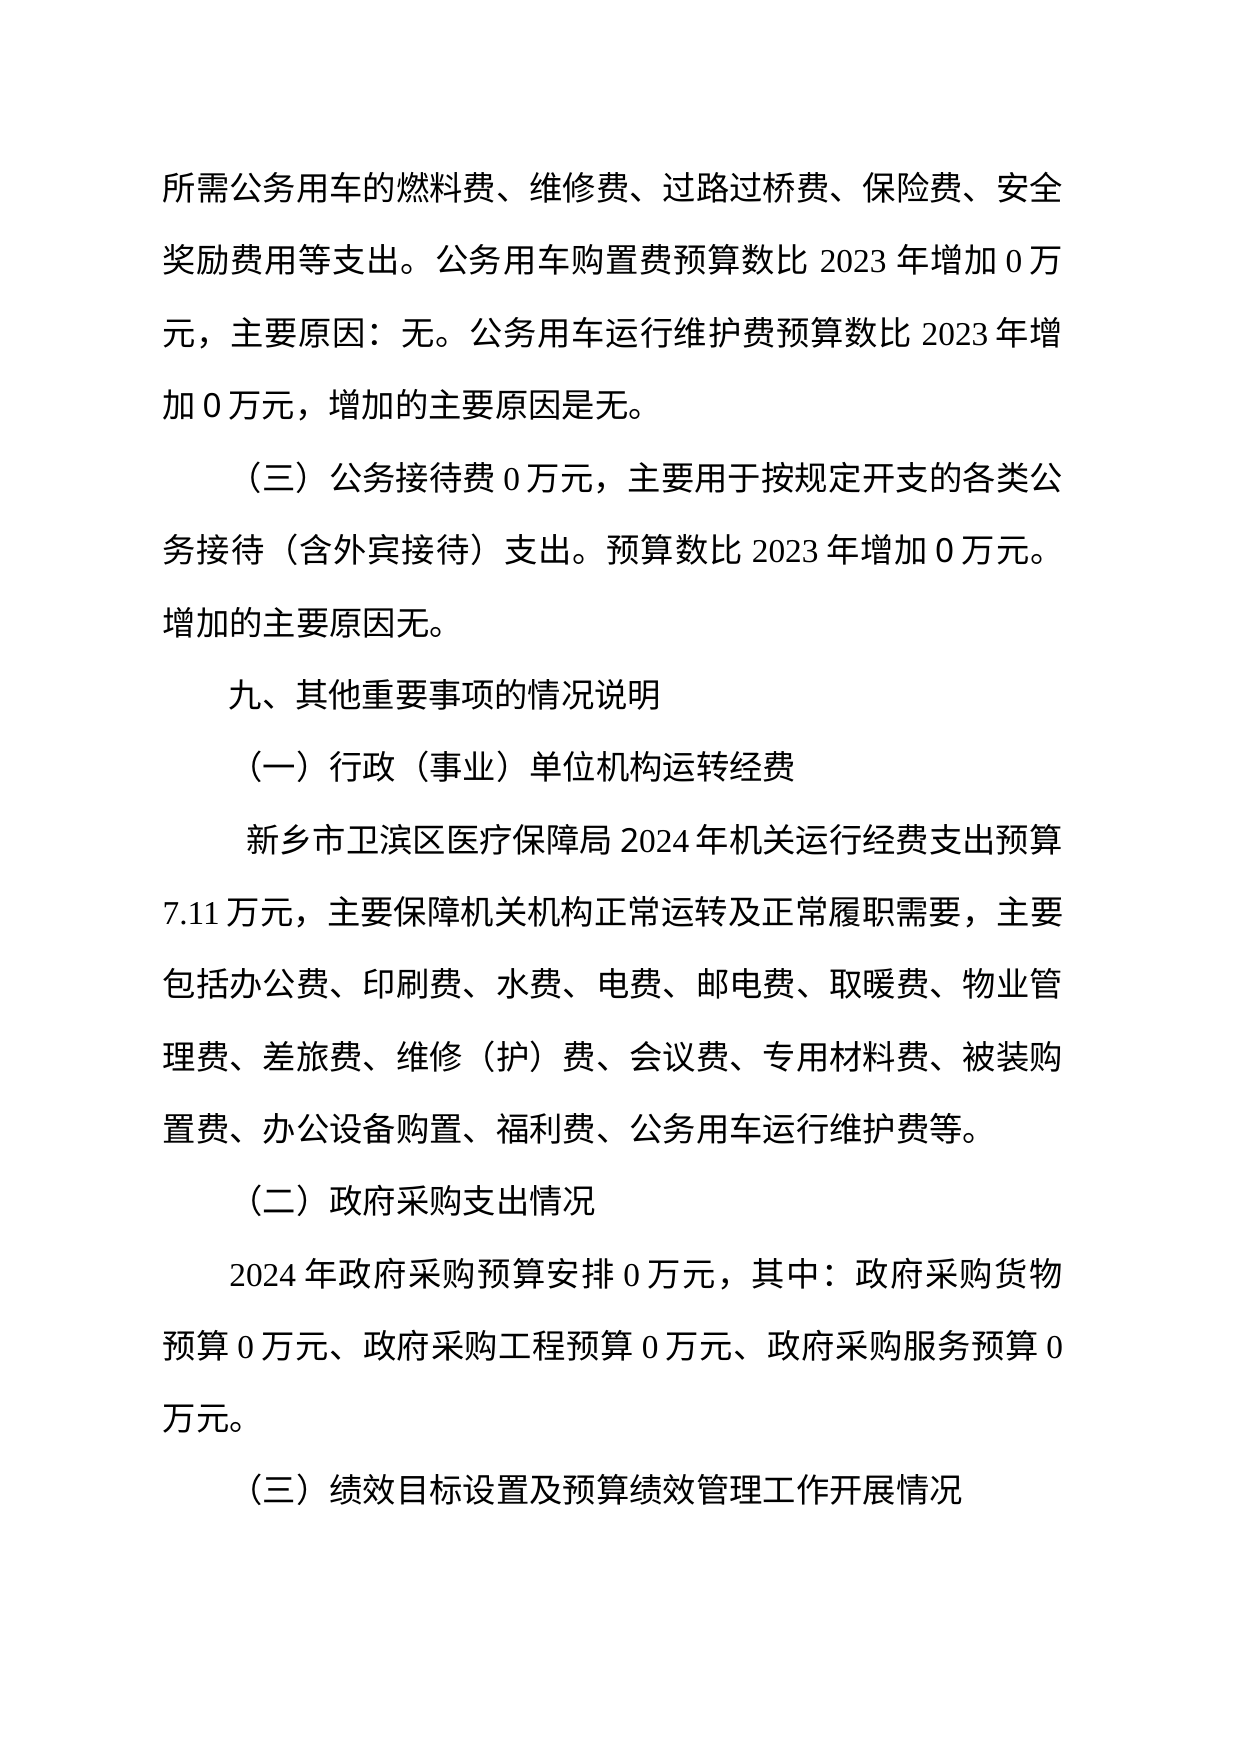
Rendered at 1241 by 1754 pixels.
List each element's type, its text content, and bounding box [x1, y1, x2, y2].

text （二）政府采购支出情况 [162, 1175, 1063, 1223]
text 九、其他重要事项的情况说明 [162, 669, 1063, 717]
list 绩效目标设置及预算绩效管理工作开展情况 [162, 1464, 1063, 1512]
text （三）公务接待费0万元，主要用于按规定开支的各类公务接待（含外宾接待）支出。预算数比 2023年增加0万元。增加的主要原因无。 [162, 452, 1063, 645]
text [162, 162, 1063, 427]
text 2024年政府采购预算安排0万元，其中：政府采购货物预算0万元、政府采购工程预算0万元、政府采购服务预算0万元。 [162, 1247, 1063, 1440]
text （一）行政（事业）单位机构运转经费 [162, 741, 1063, 789]
text 新乡市卫滨区医疗保障局2024年机关运行经费支出预算7.11万元，主要保障机关机构正常运转及正常履职需要，主要包括办公费、印刷费、水费、电费、邮电费、取暖费、物业管理费、差旅费、维修（护）费、会议费、专用材料费、被装购置费、办公设备购置、福利费、公务用车运行维护费等。 [162, 813, 1063, 1151]
